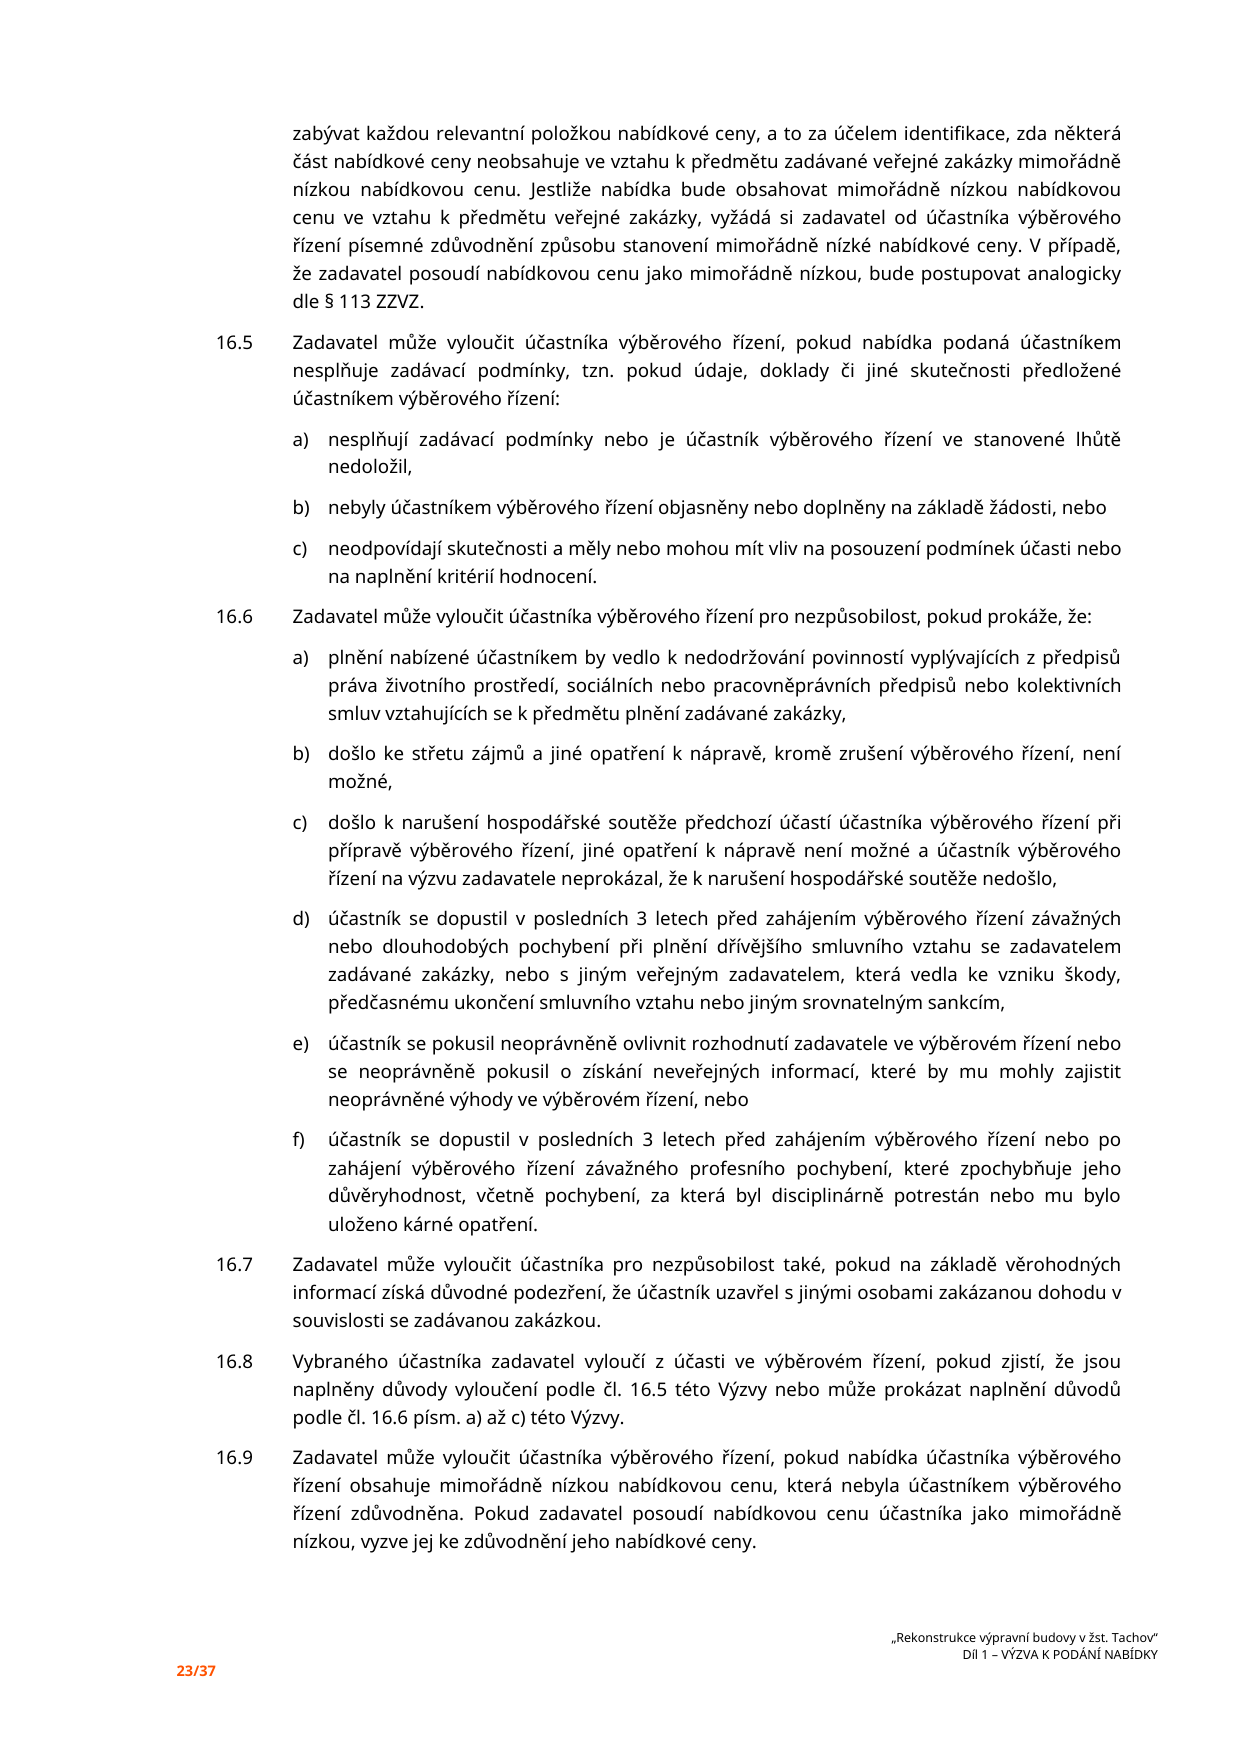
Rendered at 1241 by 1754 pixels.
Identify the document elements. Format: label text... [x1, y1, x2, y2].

text Zadavatel může vyloučit účastníka výběrového řízení, pokud nabídka podaná účastníkem nesplňuje zadávací podmínky, tzn. pokud údaje, doklady či jiné skutečnosti předložené účastníkem výběrového řízení: [216, 329, 1122, 411]
list nebyly účastníkem výběrového řízení objasněny nebo doplněny na základě žádosti, nebo [292, 494, 1122, 520]
list došlo k narušení hospodářské soutěže předchozí účastí účastníka výběrového řízení při přípravě výběrového řízení, jiné opatření k nápravě není možné a účastník výběrového řízení na výzvu zadavatele neprokázal, že k narušení hospodářské soutěže nedošlo, [292, 809, 1122, 891]
list nesplňují zadávací podmínky nebo je účastník výběrového řízení ve stanovené lhůtě nedoložil, [292, 426, 1122, 479]
text Zadavatel může vyloučit účastníka výběrového řízení, pokud nabídka účastníka výběrového řízení obsahuje mimořádně nízkou nabídkovou cenu, která nebyla účastníkem výběrového řízení zdůvodněna. Pokud zadavatel posoudí nabídkovou cenu účastníka jako mimořádně nízkou, vyzve jej ke zdůvodnění jeho nabídkové ceny. [216, 1444, 1122, 1554]
list účastník se pokusil neoprávněně ovlivnit rozhodnutí zadavatele ve výběrovém řízení nebo se neoprávněně pokusil o získání neveřejných informací, které by mu mohly zajistit neoprávněné výhody ve výběrovém řízení, nebo [292, 1030, 1122, 1112]
list účastník se dopustil v posledních 3 letech před zahájením výběrového řízení závažných nebo dlouhodobých pochybení při plnění dřívějšího smluvního vztahu se zadavatelem zadávané zakázky, nebo s jiným veřejným zadavatelem, která vedla ke vzniku škody, předčasnému ukončení smluvního vztahu nebo jiným srovnatelným sankcím, [292, 906, 1122, 1015]
list neodpovídají skutečnosti a měly nebo mohou mít vliv na posouzení podmínek účasti nebo na naplnění kritérií hodnocení. [292, 535, 1122, 588]
list plnění nabízené účastníkem by vedlo k nedodržování povinností vyplývajících z předpisů práva životního prostředí, sociálních nebo pracovněprávních předpisů nebo kolektivních smluv vztahujících se k předmětu plnění zadávané zakázky, [292, 644, 1122, 726]
text Zadavatel může vyloučit účastníka výběrového řízení pro nezpůsobilost, pokud prokáže, že: [216, 603, 1122, 629]
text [216, 121, 1122, 314]
text Zadavatel může vyloučit účastníka pro nezpůsobilost také, pokud na základě věrohodných informací získá důvodné podezření, že účastník uzavřel s jinými osobami zakázanou dohodu v souvislosti se zadávanou zakázkou. [216, 1251, 1122, 1333]
list došlo ke střetu zájmů a jiné opatření k nápravě, kromě zrušení výběrového řízení, není možné, [292, 741, 1122, 794]
text Vybraného účastníka zadavatel vyloučí z účasti ve výběrovém řízení, pokud zjistí, že jsou naplněny důvody vyloučení podle čl. 16.5 této Výzvy nebo může prokázat naplnění důvodů podle čl. 16.6 písm. a) až c) této Výzvy. [216, 1348, 1122, 1429]
list účastník se dopustil v posledních 3 letech před zahájením výběrového řízení nebo po zahájení výběrového řízení závažného profesního pochybení, které zpochybňuje jeho důvěryhodnost, včetně pochybení, za která byl disciplinárně potrestán nebo mu bylo uloženo kárné opatření. [292, 1127, 1122, 1236]
